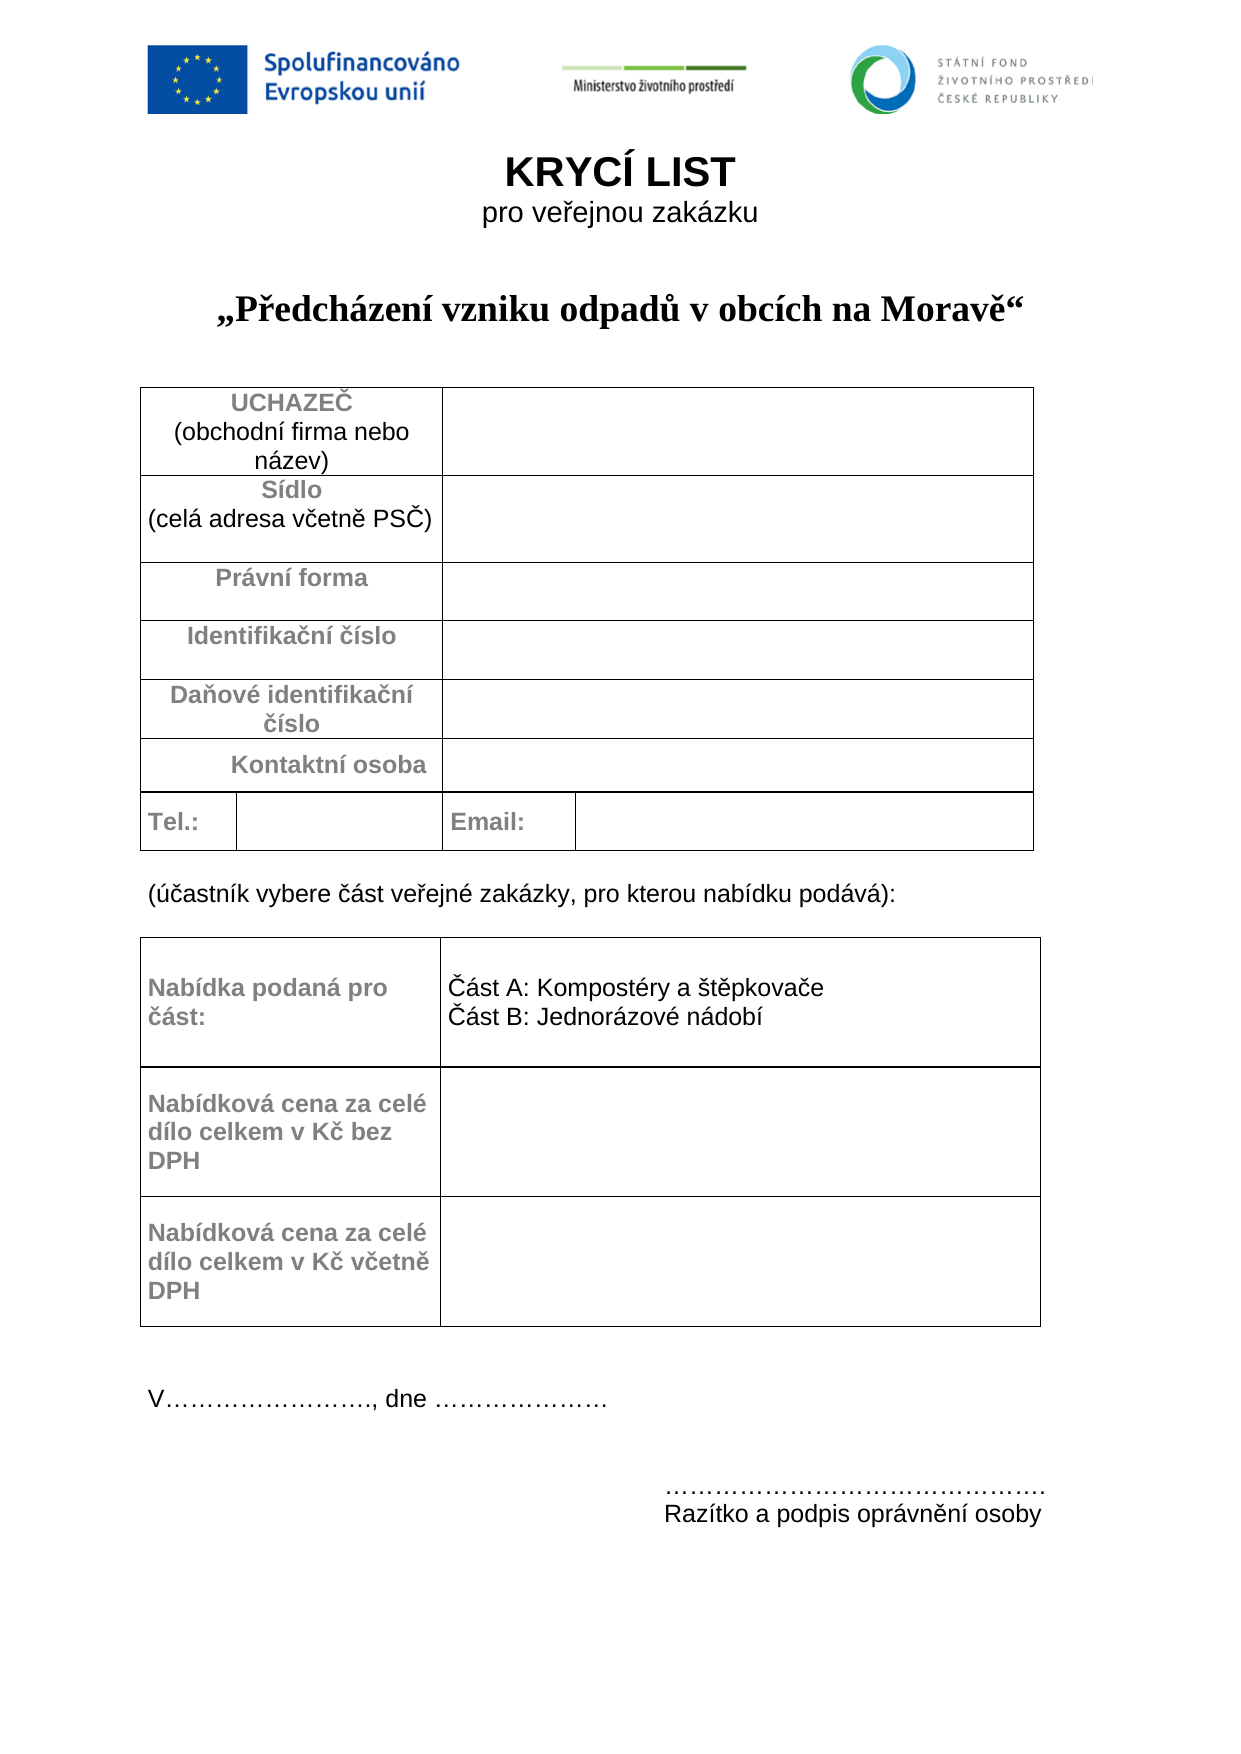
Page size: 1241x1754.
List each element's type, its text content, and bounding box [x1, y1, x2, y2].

table_cell Kontaktní osoba [141, 739, 442, 791]
table_cell [443, 621, 1033, 679]
text ………………………………………. [148, 1471, 1093, 1499]
text Razítko a podpis oprávnění osoby [148, 1499, 1093, 1528]
table_cell [441, 1197, 1040, 1326]
table_cell Sídlo (celá adresa včetně PSČ) [141, 476, 442, 562]
table_cell [441, 1068, 1040, 1196]
table_header [443, 388, 1033, 474]
table_cell Daňové identifikační číslo [141, 680, 442, 737]
table_cell [443, 739, 1033, 791]
table_cell [443, 680, 1033, 737]
table_cell [576, 793, 1033, 849]
table_cell Identifikační číslo [141, 621, 442, 679]
text pro veřejnou zakázku [148, 196, 1093, 229]
text V……………………., dne ………………… [148, 1384, 1093, 1413]
table_cell Právní forma [141, 563, 442, 620]
text (účastník vybere část veřejné zakázky, pro kterou nabídku podává): [148, 879, 1093, 908]
table_cell Email: [443, 793, 575, 849]
table_header UCHAZEČ (obchodní firma nebo název) [141, 388, 442, 474]
table_cell Tel.: [141, 793, 236, 849]
table_cell [443, 563, 1033, 620]
text „Předcházení vzniku odpadů v obcích na Moravě“ [148, 287, 1093, 330]
table_cell Nabídková cena za celé dílo celkem v Kč včetně DPH [141, 1197, 440, 1326]
table_header Část A: Kompostéry a štěpkovače Část B: Jednorázové nádobí [441, 938, 1040, 1066]
table_cell [237, 793, 442, 849]
table_cell Nabídková cena za celé dílo celkem v Kč bez DPH [141, 1068, 440, 1196]
text KRYCÍ LIST [148, 148, 1093, 196]
table_header Nabídka podaná pro část: [141, 938, 440, 1066]
table_cell [443, 476, 1033, 562]
